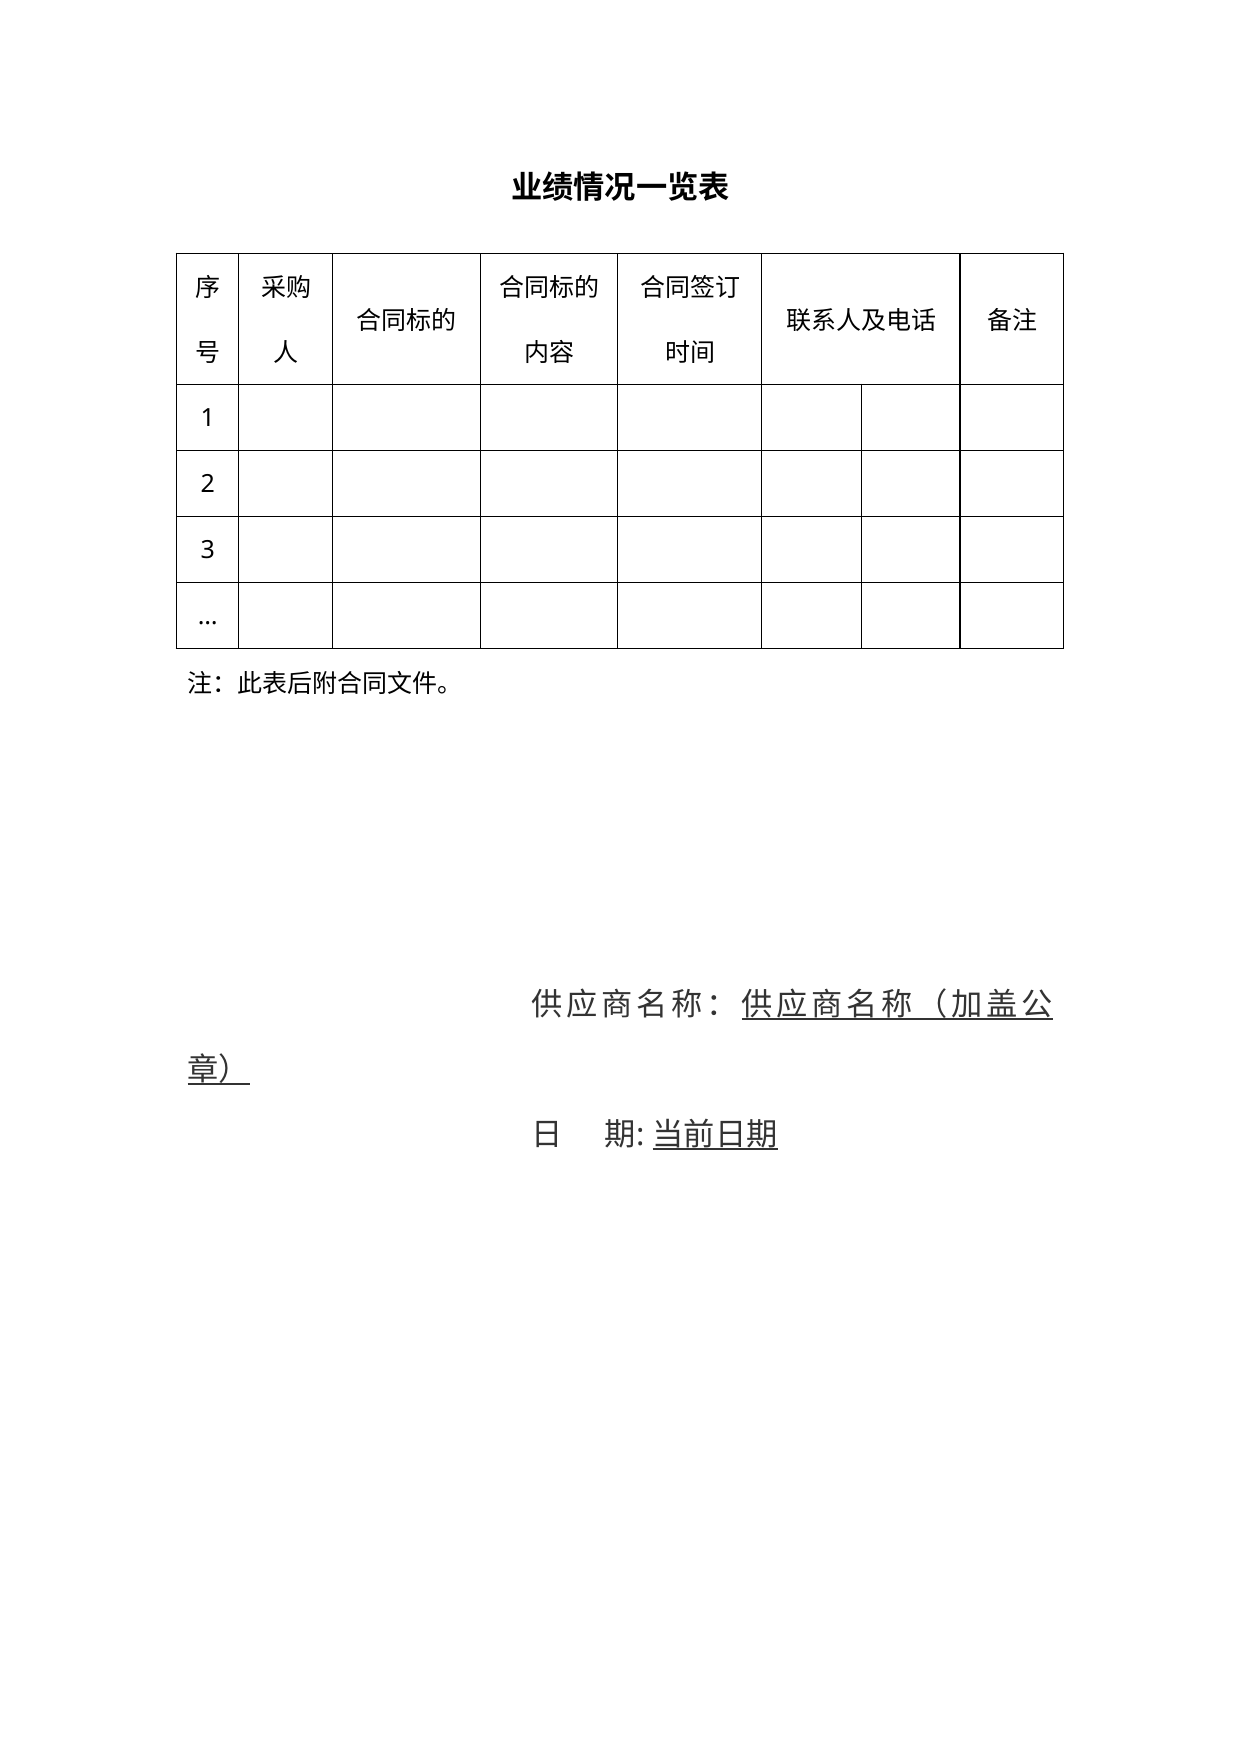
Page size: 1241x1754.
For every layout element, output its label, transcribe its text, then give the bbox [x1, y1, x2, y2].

table_header 合同标的内容 [481, 254, 617, 383]
table_cell … [177, 583, 238, 648]
table_cell [481, 583, 617, 648]
table_cell [762, 583, 861, 648]
table_cell [762, 517, 861, 582]
table_cell [862, 583, 959, 648]
table_cell [862, 517, 959, 582]
table_header 联系人及电话 [762, 254, 959, 383]
list 日 期: 当前日期 [187, 1099, 1053, 1164]
table_cell [618, 517, 761, 582]
table_cell [481, 451, 617, 516]
table_cell [618, 451, 761, 516]
table_cell [333, 451, 480, 516]
table_cell [239, 385, 332, 449]
table_header 采购人 [239, 254, 332, 383]
table_cell [333, 385, 480, 449]
table_cell 2 [177, 451, 238, 516]
table_cell [961, 451, 1063, 516]
table_cell [333, 517, 480, 582]
text 注：此表后附合同文件。 [187, 649, 1053, 714]
table_header 合同标的 [333, 254, 480, 383]
table_cell [862, 385, 959, 449]
table_cell [762, 451, 861, 516]
table_cell [961, 583, 1063, 648]
table_cell 3 [177, 517, 238, 582]
table_cell [961, 517, 1063, 582]
text 业绩情况一览表 [187, 162, 1053, 207]
table_header 备注 [961, 254, 1063, 383]
table_cell [961, 385, 1063, 449]
table_cell [618, 583, 761, 648]
table_cell [239, 451, 332, 516]
table_cell [618, 385, 761, 449]
table_cell [333, 583, 480, 648]
table_cell 1 [177, 385, 238, 449]
table_header 合同签订时间 [618, 254, 761, 383]
table_cell [762, 385, 861, 449]
table_header 序号 [177, 254, 238, 383]
table_cell [481, 517, 617, 582]
list 供应商名称：供应商名称（加盖公章） [187, 969, 1053, 1099]
table_cell [862, 451, 959, 516]
table_cell [239, 517, 332, 582]
table_cell [481, 385, 617, 449]
table_cell [239, 583, 332, 648]
